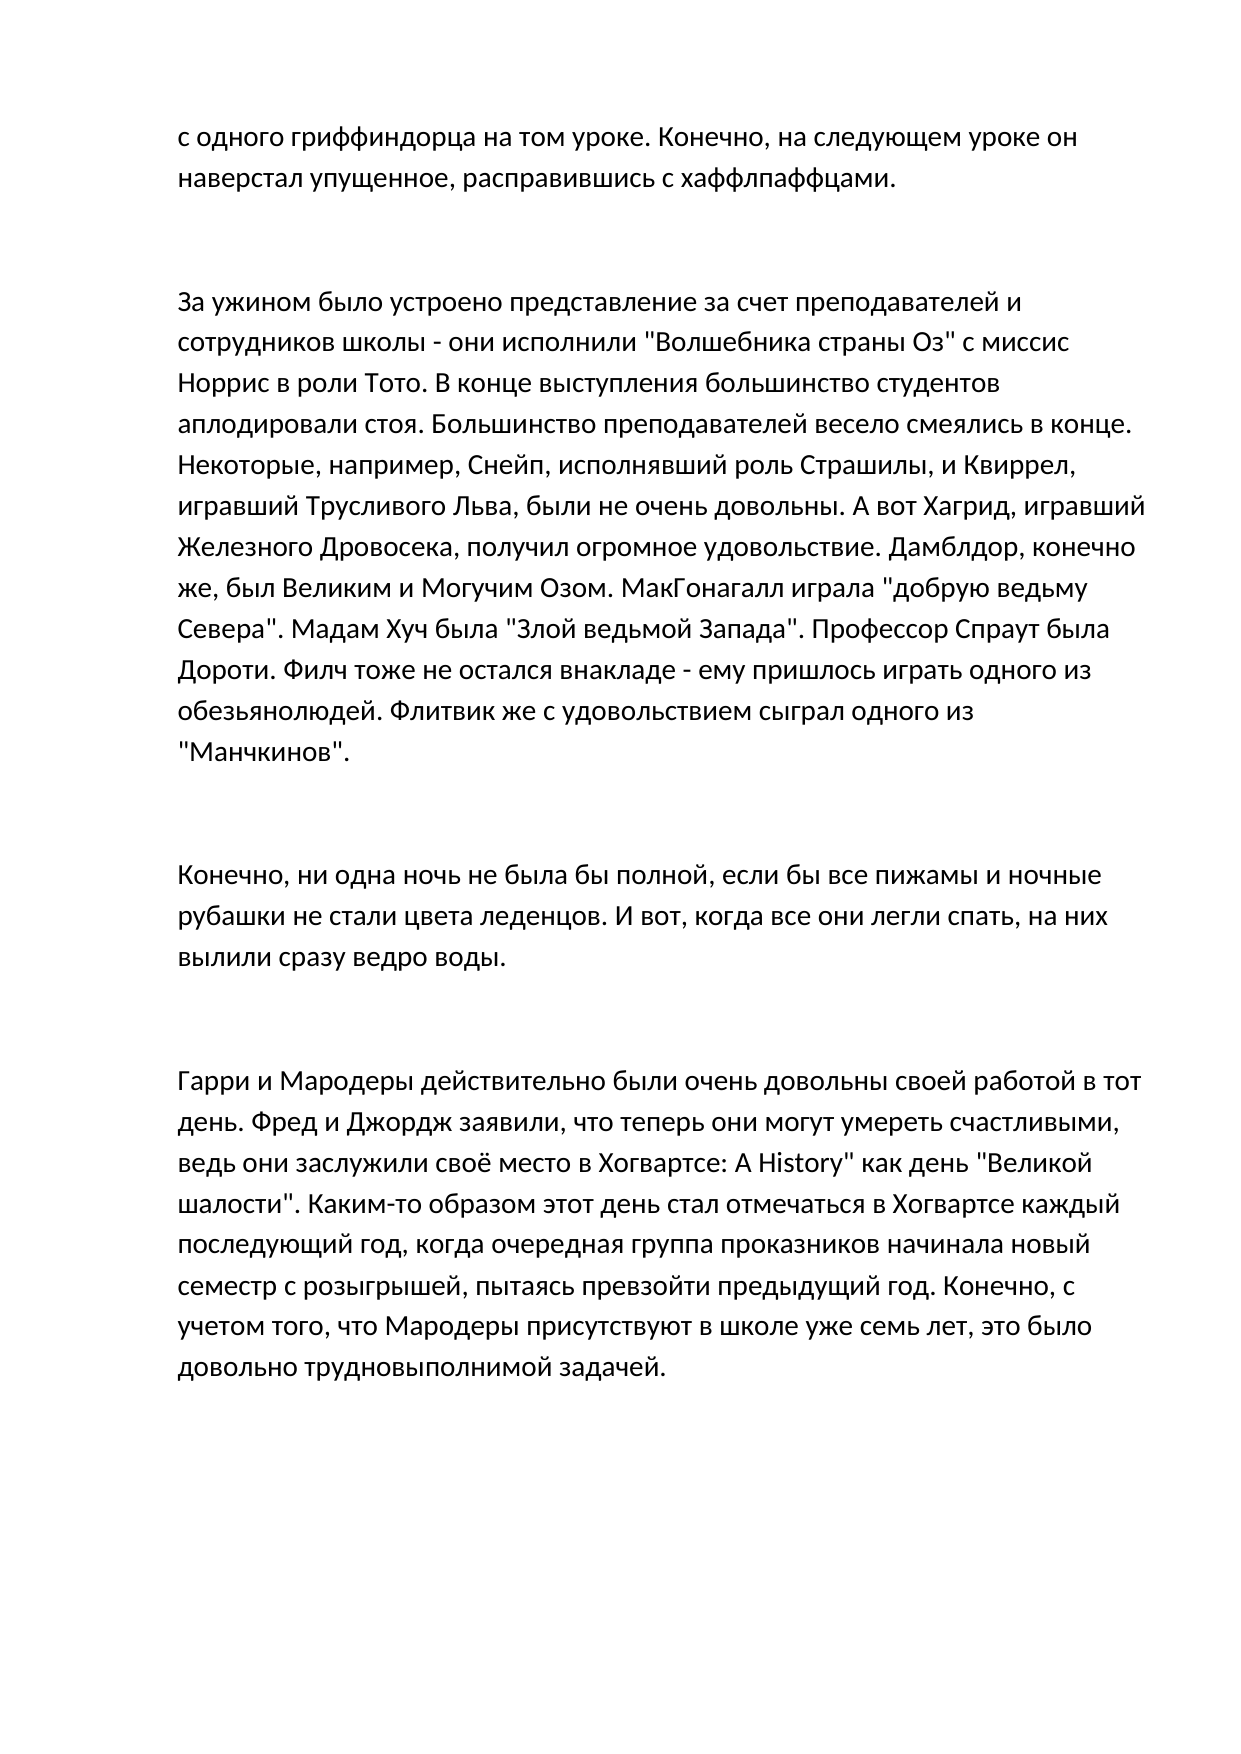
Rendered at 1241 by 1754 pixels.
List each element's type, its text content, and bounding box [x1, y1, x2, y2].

text Гарри и Мародеры действительно были очень довольны своей работой в тот день. Фред и Джордж заявили, что теперь они могут умереть счастливыми, ведь они заслужили своё место в Хогвартсе: A History" как день "Великой шалости". Каким-то образом этот день стал отмечаться в Хогвартсе каждый последующий год, когда очередная группа проказников начинала новый семестр с розыгрышей, пытаясь превзойти предыдущий год. Конечно, с учетом того, что Мародеры присутствуют в школе уже семь лет, это было довольно трудновыполнимой задачей. [177, 1062, 1152, 1384]
text Конечно, ни одна ночь не была бы полной, если бы все пижамы и ночные рубашки не стали цвета леденцов. И вот, когда все они легли спать, на них вылили сразу ведро воды. [177, 856, 1152, 974]
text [177, 118, 1152, 195]
text За ужином было устроено представление за счет преподавателей и сотрудников школы - они исполнили "Волшебника страны Оз" с миссис Норрис в роли Тото. В конце выступления большинство студентов аплодировали стоя. Большинство преподавателей весело смеялись в конце. Некоторые, например, Снейп, исполнявший роль Страшилы, и Квиррел, игравший Трусливого Льва, были не очень довольны. А вот Хагрид, игравший Железного Дровосека, получил огромное удовольствие. Дамблдор, конечно же, был Великим и Могучим Озом. МакГонагалл играла "добрую ведьму Севера". Мадам Хуч была "Злой ведьмой Запада". Профессор Спраут была Дороти. Филч тоже не остался внакладе - ему пришлось играть одного из обезьянолюдей. Флитвик же с удовольствием сыграл одного из "Манчкинов". [177, 283, 1152, 768]
